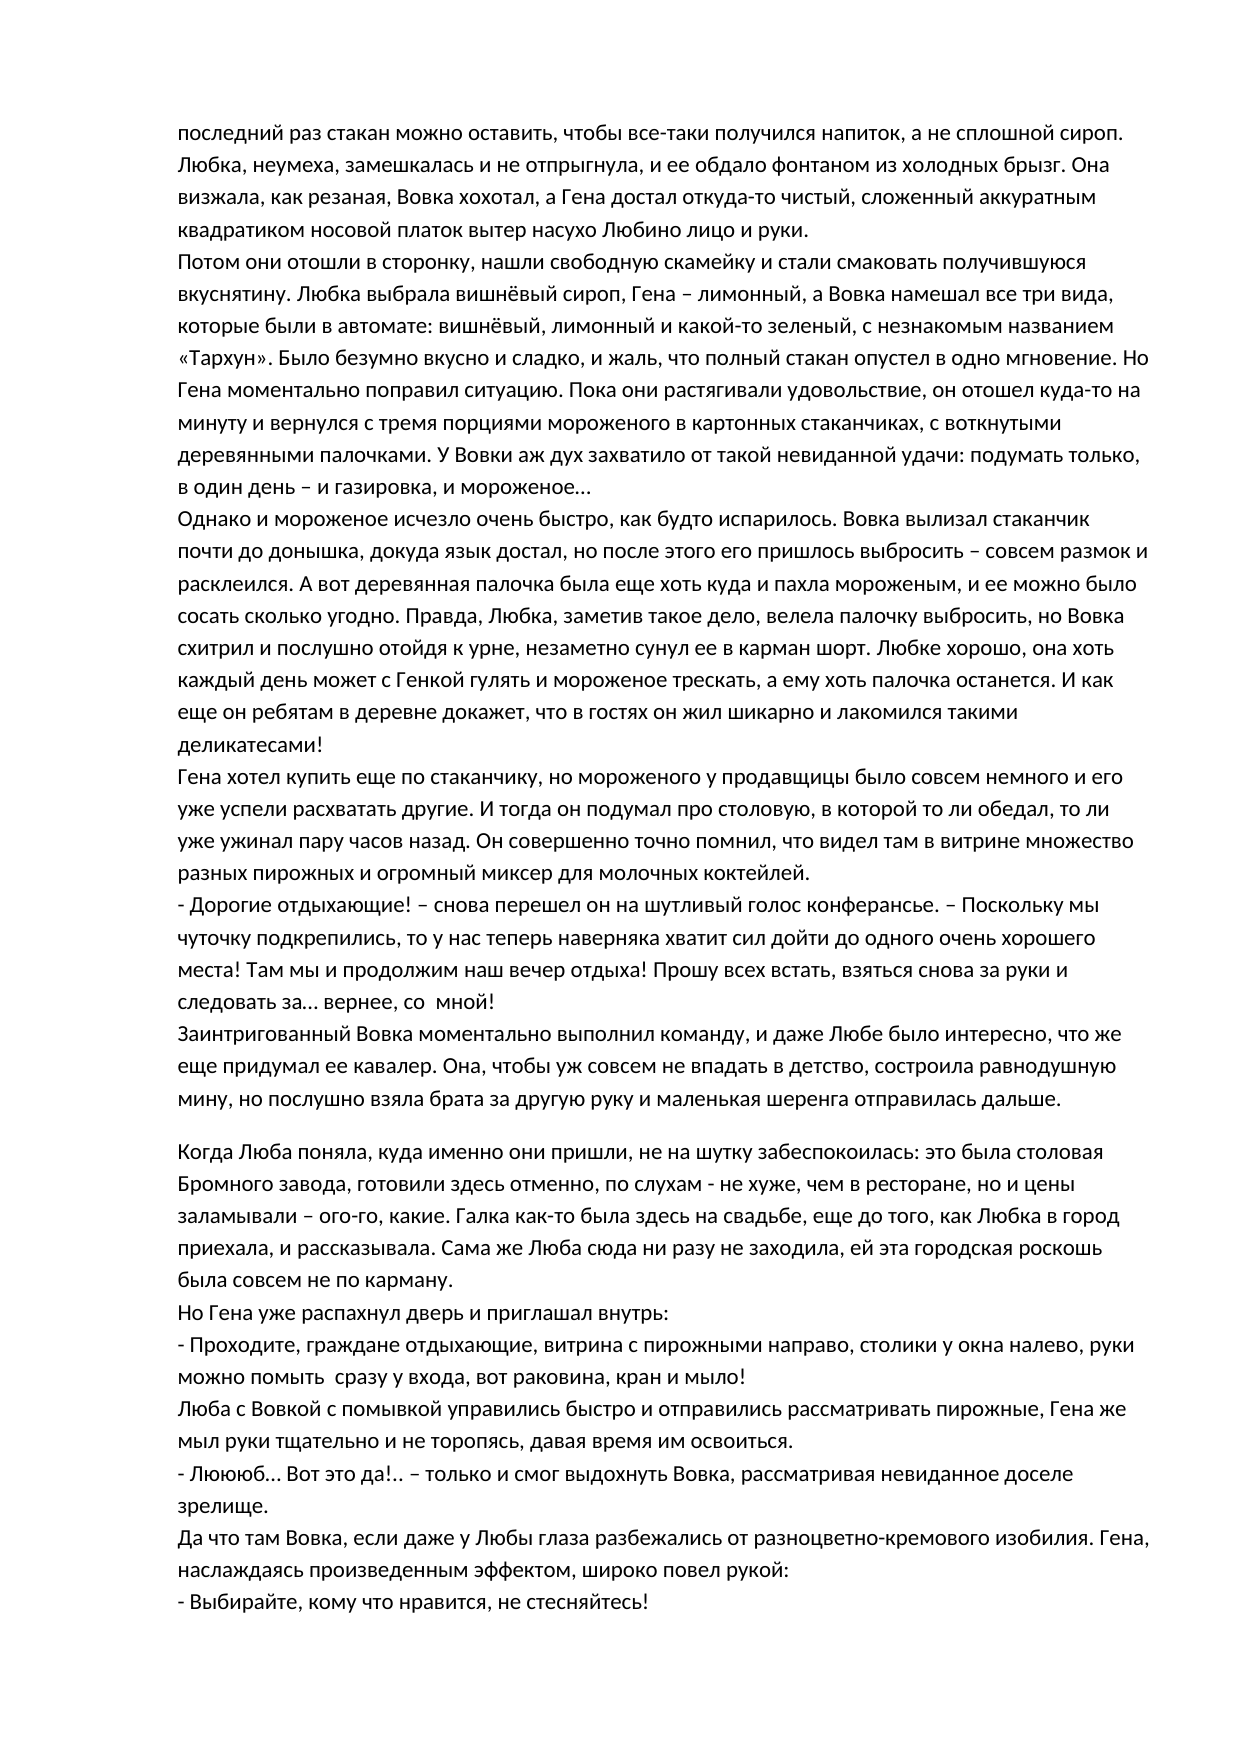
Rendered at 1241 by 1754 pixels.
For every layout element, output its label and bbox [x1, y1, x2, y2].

text [177, 1137, 1152, 1615]
text [177, 118, 1152, 1112]
